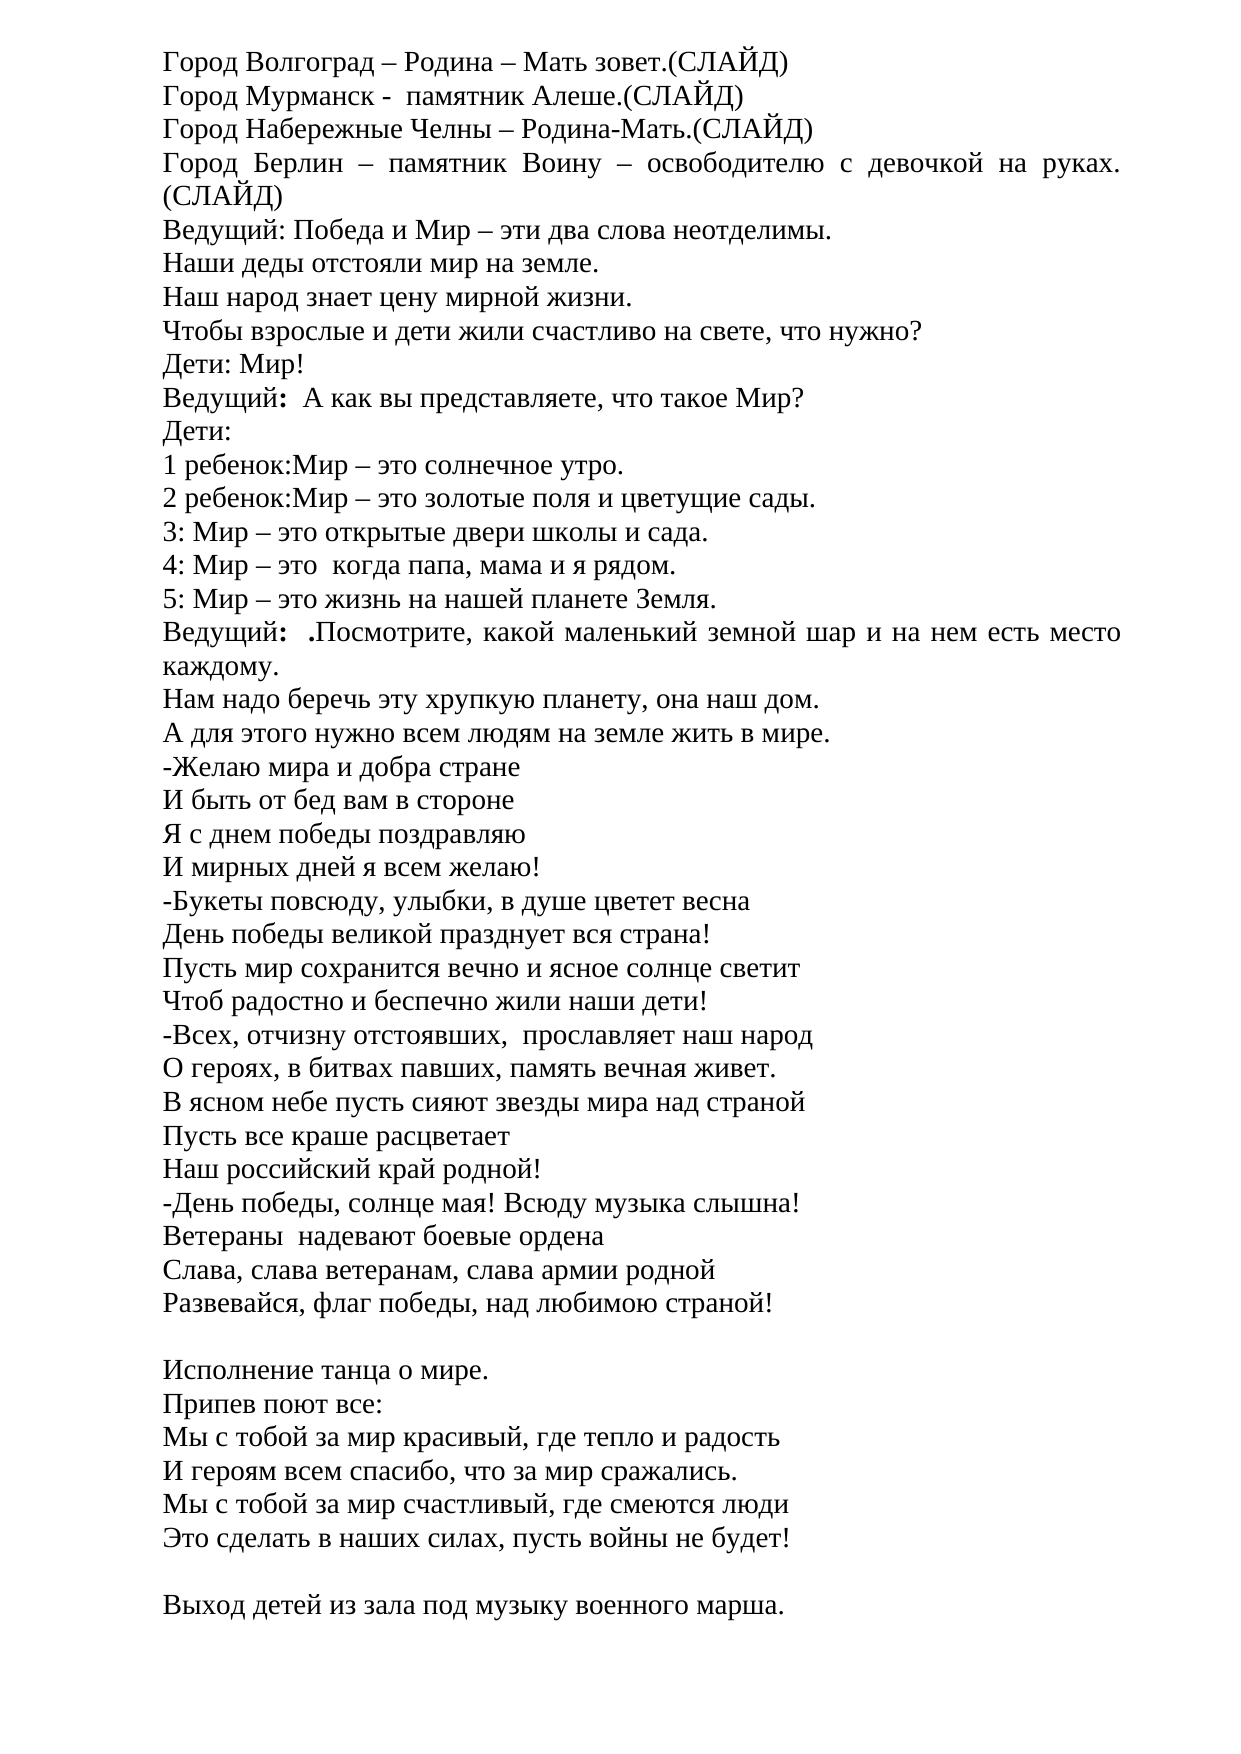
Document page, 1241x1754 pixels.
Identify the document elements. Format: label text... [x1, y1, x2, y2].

text -Желаю мира и добра стране [162, 749, 1122, 782]
text Дети: Мир! [162, 346, 1122, 380]
text В ясном небе пусть сияют звезды мира над страной [162, 1084, 1122, 1118]
text Это сделать в наших силах, пусть войны не будет! [162, 1520, 1122, 1554]
text Слава, слава ветеранам, слава армии родной [162, 1252, 1122, 1285]
text 2 ребенок:Мир – это золотые поля и цветущие сады. [162, 480, 1122, 514]
text Я с днем победы поздравляю [162, 816, 1122, 849]
text Исполнение танца о мире. [162, 1352, 1122, 1386]
text Развевайся, флаг победы, над любимою страной! [162, 1285, 1122, 1319]
text Город Мурманск - памятник Алеше.(СЛАЙД) [162, 78, 1122, 111]
text День победы великой празднует вся страна! [162, 916, 1122, 950]
text А для этого нужно всем людям на земле жить в мире. [162, 715, 1122, 749]
text О героях, в битвах павших, память вечная живет. [162, 1051, 1122, 1084]
text Выход детей из зала под музыку военного марша. [162, 1587, 1122, 1621]
text И быть от бед вам в стороне [162, 782, 1122, 816]
text -День победы, солнце мая! Всюду музыка слышна! [162, 1185, 1122, 1218]
text Ведущий: .Посмотрите, какой маленький земной шар и на нем есть место каждому. [162, 614, 1122, 682]
text 4: Мир – это когда папа, мама и я рядом. [162, 547, 1122, 581]
text Пусть мир сохранится вечно и ясное солнце светит [162, 950, 1122, 983]
text Ветераны надевают боевые ордена [162, 1218, 1122, 1252]
text Дети: [162, 413, 1122, 447]
text Ведущий: А как вы представляете, что такое Мир? [162, 380, 1122, 413]
text Город Волгоград – Родина – Мать зовет.(СЛАЙД) [162, 44, 1122, 78]
text -Букеты повсюду, улыбки, в душе цветет весна [162, 883, 1122, 916]
text 1 ребенок:Мир – это солнечное утро. [162, 447, 1122, 480]
text Город Берлин – памятник Воину – освободителю с девочкой на руках.(СЛАЙД) [162, 145, 1122, 212]
text Чтоб радостно и беспечно жили наши дети! [162, 983, 1122, 1017]
text Ведущий: Победа и Мир – эти два слова неотделимы. [162, 212, 1122, 246]
text 5: Мир – это жизнь на нашей планете Земля. [162, 581, 1122, 614]
text Чтобы взрослые и дети жили счастливо на свете, что нужно? [162, 313, 1122, 346]
text Город Набережные Челны – Родина-Мать.(СЛАЙД) [162, 111, 1122, 145]
text Нам надо беречь эту хрупкую планету, она наш дом. [162, 682, 1122, 715]
text Припев поют все: [162, 1386, 1122, 1419]
text Наш российский край родной! [162, 1151, 1122, 1185]
text Мы с тобой за мир счастливый, где смеются люди [162, 1487, 1122, 1520]
text Наш народ знает цену мирной жизни. [162, 279, 1122, 313]
text Мы с тобой за мир красивый, где тепло и радость [162, 1419, 1122, 1453]
text И героям всем спасибо, что за мир сражались. [162, 1453, 1122, 1487]
text И мирных дней я всем желаю! [162, 849, 1122, 883]
text 3: Мир – это открытые двери школы и сада. [162, 514, 1122, 547]
text Наши деды отстояли мир на земле. [162, 246, 1122, 279]
text Пусть все краше расцветает [162, 1118, 1122, 1151]
text -Всех, отчизну отстоявших, прославляет наш народ [162, 1017, 1122, 1051]
